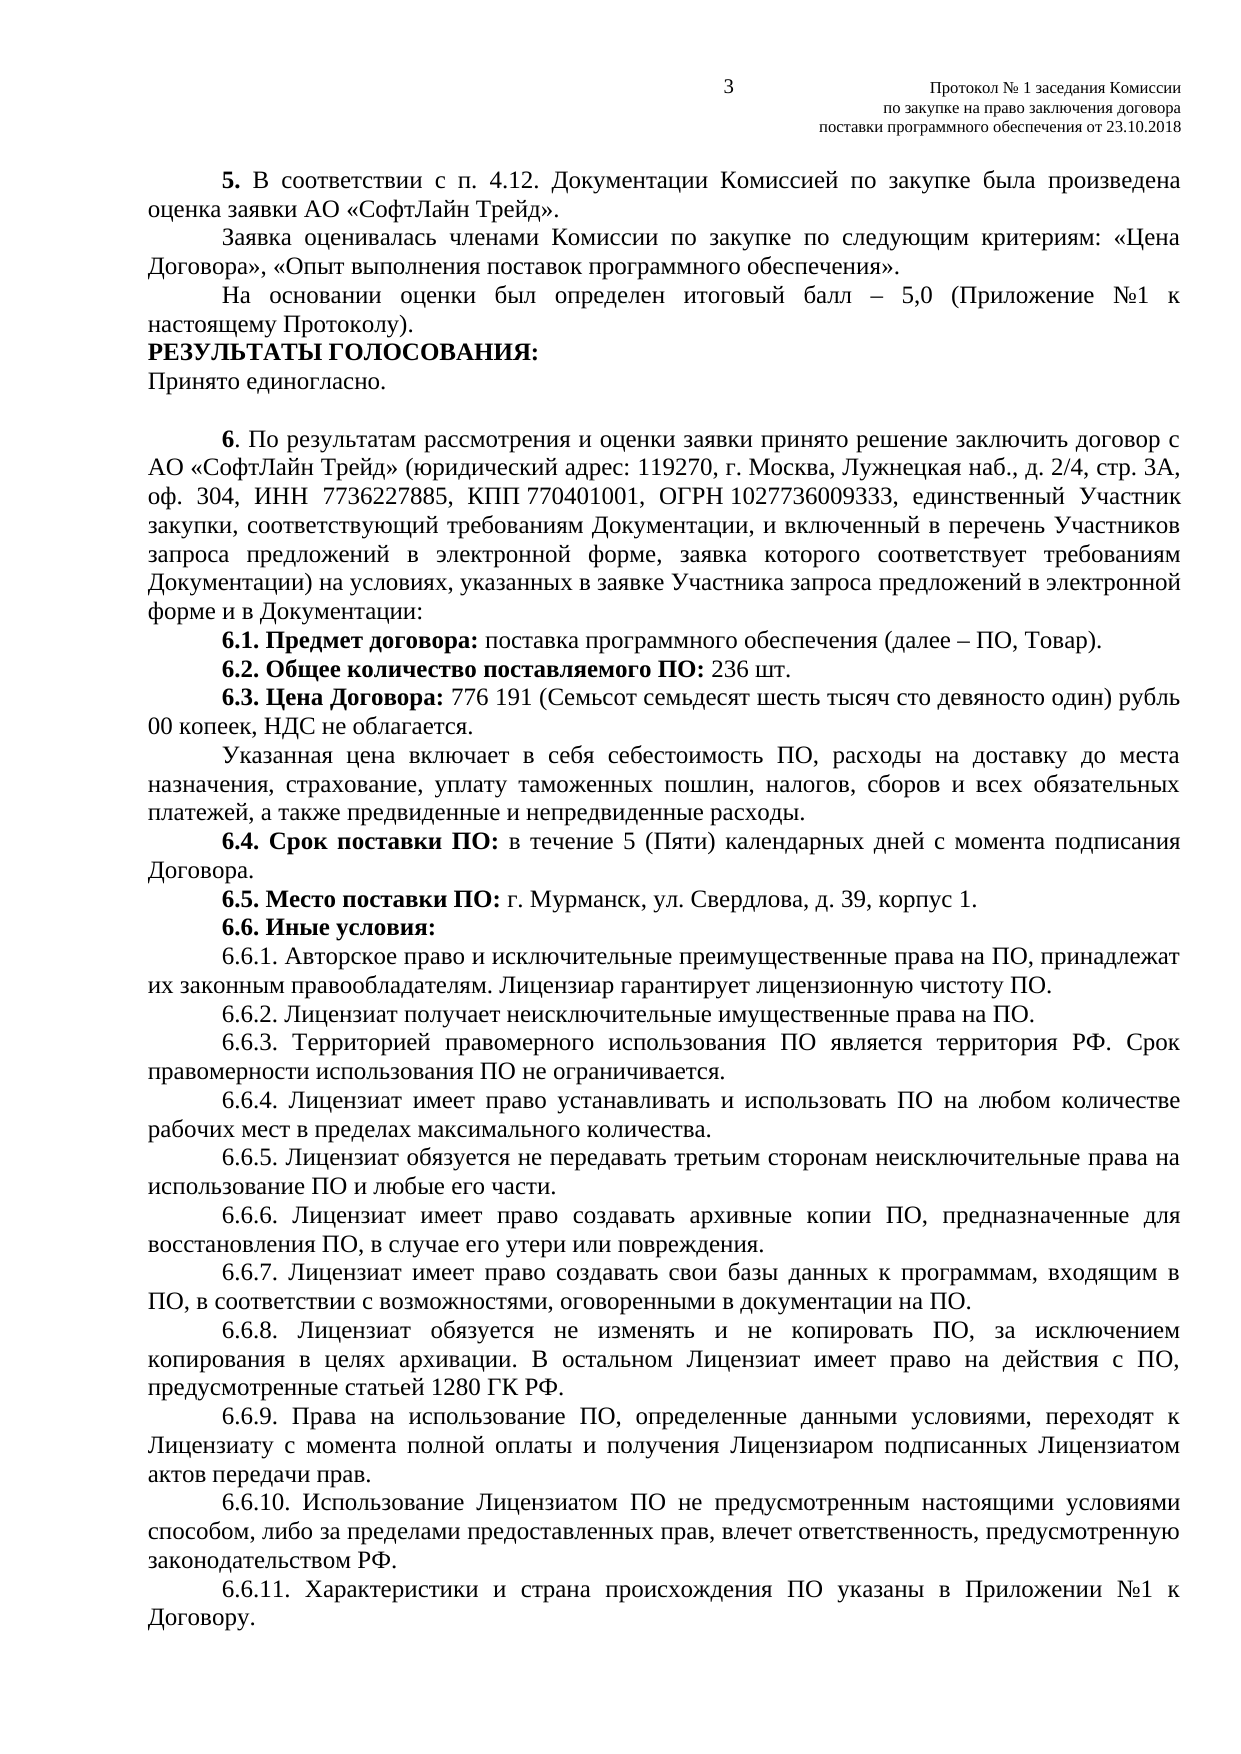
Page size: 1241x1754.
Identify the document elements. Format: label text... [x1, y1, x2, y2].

text 6. По результатам рассмотрения и оценки заявки принято решение заключить договор с АО «СофтЛайн Трейд» (юридический адрес: 119270, г. Москва, Лужнецкая наб., д. 2/4, стр. 3А, оф. 304, ИНН 7736227885, КПП 770401001, ОГРН 1027736009333, единственный Участник закупки, соответствующий требованиям Документации, и включенный в перечень Участников запроса предложений в электронной форме, заявка которого соответствует требованиям Документации) на условиях, указанных в заявке Участника запроса предложений в электронной форме и в Документации: [148, 424, 1181, 625]
text 6.3. Цена Договора: 776 191 (Семьсот семьдесят шесть тысяч сто девяносто один) рубль 00 копеек, НДС не облагается. [148, 682, 1181, 740]
text 6.6.1. Авторское право и исключительные преимущественные права на ПО, принадлежат их законным правообладателям. Лицензиар гарантирует лицензионную чистоту ПО. [148, 941, 1181, 999]
text 6.6. Иные условия: [148, 912, 1181, 941]
text 6.6.7. Лицензиат имеет право создавать свои базы данных к программам, входящим в ПО, в соответствии с возможностями, оговоренными в документации на ПО. [148, 1257, 1181, 1315]
text 6.6.3. Территорией правомерного использования ПО является территория РФ. Срок правомерности использования ПО не ограничивается. [148, 1027, 1181, 1085]
text 6.6.9. Права на использование ПО, определенные данными условиями, переходят к Лицензиату с момента полной оплаты и получения Лицензиаром подписанных Лицензиатом актов передачи прав. [148, 1401, 1181, 1487]
text Принято единогласно. [148, 366, 1181, 395]
text 6.6.4. Лицензиат имеет право устанавливать и использовать ПО на любом количестве рабочих мест в пределах максимального количества. [148, 1085, 1181, 1142]
text 6.4. Срок поставки ПО: в течение 5 (Пяти) календарных дней с момента подписания Договора. [148, 826, 1181, 884]
text 6.6.11. Характеристики и страна происхождения ПО указаны в Приложении №1 к Договору. [148, 1574, 1181, 1631]
text 6.2. Общее количество поставляемого ПО: 236 шт. [148, 654, 1181, 682]
text На основании оценки был определен итоговый балл – 5,0 (Приложение №1 к настоящему Протоколу). [148, 280, 1181, 337]
text Заявка оценивалась членами Комиссии по закупке по следующим критериям: «Цена Договора», «Опыт выполнения поставок программного обеспечения». [148, 222, 1181, 280]
text РЕЗУЛЬТАТЫ ГОЛОСОВАНИЯ: [148, 337, 1181, 366]
text 6.6.6. Лицензиат имеет право создавать архивные копии ПО, предназначенные для восстановления ПО, в случае его утери или повреждения. [148, 1200, 1181, 1257]
text 6.6.8. Лицензиат обязуется не изменять и не копировать ПО, за исключением копирования в целях архивации. В остальном Лицензиат имеет право на действия с ПО, предусмотренные статьей 1280 ГК РФ. [148, 1315, 1181, 1401]
text 6.5. Место поставки ПО: г. Мурманск, ул. Свердлова, д. 39, корпус 1. [148, 884, 1181, 912]
text 5. В соответствии с п. 4.12. Документации Комиссией по закупке была произведена оценка заявки АО «СофтЛайн Трейд». [148, 165, 1181, 222]
text 6.6.2. Лицензиат получает неисключительные имущественные права на ПО. [148, 999, 1181, 1027]
text 6.6.10. Использование Лицензиатом ПО не предусмотренным настоящими условиями способом, либо за пределами предоставленных прав, влечет ответственность, предусмотренную законодательством РФ. [148, 1487, 1181, 1574]
text 6.6.5. Лицензиат обязуется не передавать третьим сторонам неисключительные права на использование ПО и любые его части. [148, 1142, 1181, 1200]
text 6.1. Предмет договора: поставка программного обеспечения (далее – ПО, Товар). [148, 625, 1181, 654]
text Указанная цена включает в себя себестоимость ПО, расходы на доставку до места назначения, страхование, уплату таможенных пошлин, налогов, сборов и всех обязательных платежей, а также предвиденные и непредвиденные расходы. [148, 740, 1181, 826]
